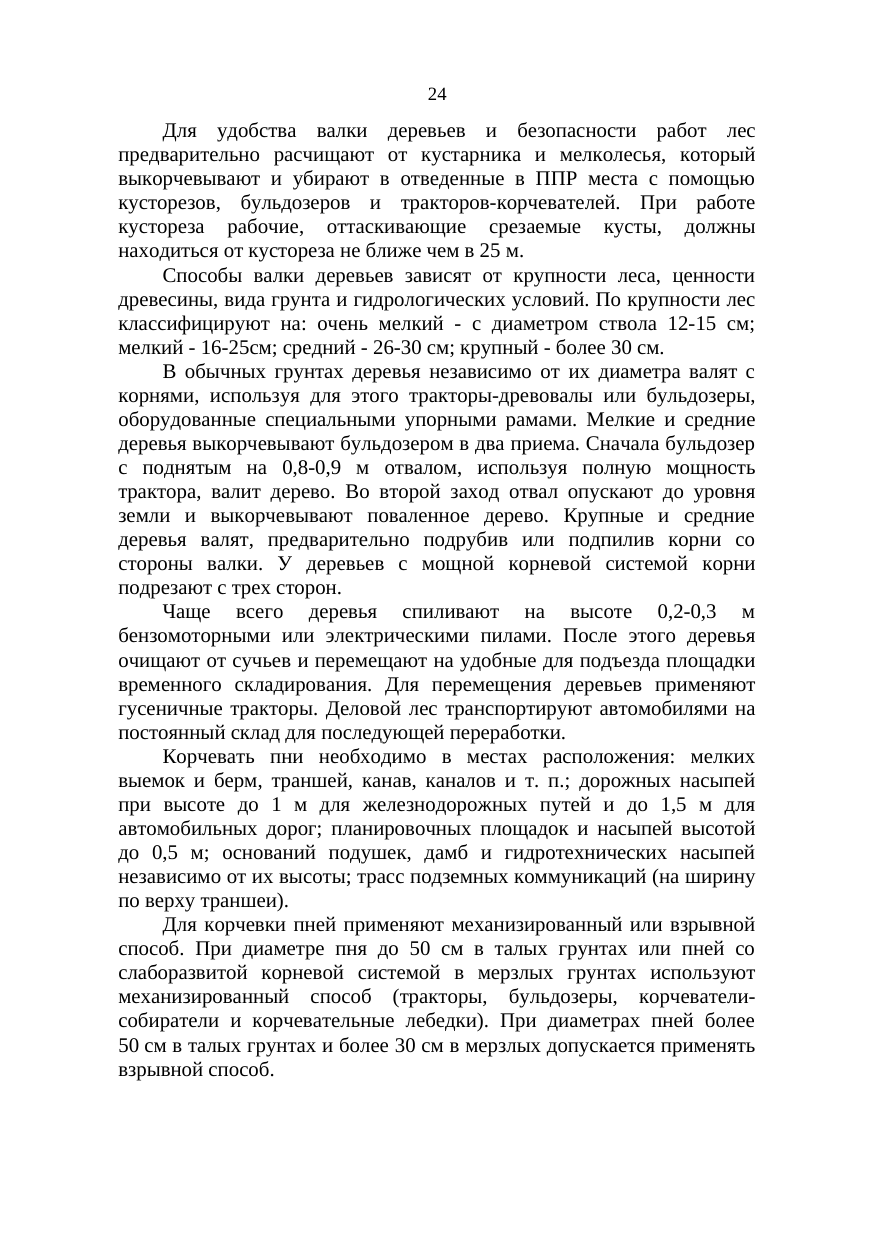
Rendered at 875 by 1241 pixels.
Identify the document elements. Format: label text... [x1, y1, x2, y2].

text Для корчевки пней применяют механизированный или взрывной способ. При диаметре пня до 50 см в талых грунтах или пней со слаборазвитой корневой системой в мерзлых грунтах используют механизированный способ (тракторы, бульдозеры, корчеватели-собиратели и корчевательные лебедки). При диаметрах пней более 50 см в талых грунтах и более 30 см в мерзлых допускается применять взрывной способ. [118, 912, 756, 1081]
text Для удобства валки деревьев и безопасности работ лес предварительно расчищают от кустарника и мелколесья, который выкорчевывают и убирают в отведенные в ППР места с помощью кусторезов, бульдозеров и тракторов-корчевателей. При работе кустореза рабочие, оттаскивающие срезаемые кусты, должны находиться от кустореза не ближе чем в 25 м. [118, 118, 756, 262]
text Способы валки деревьев зависят от крупности леса, ценности древесины, вида грунта и гидрологических условий. По крупности лес классифицируют на: очень мелкий - с диаметром ствола 12-15 см; мелкий - 16-25см; средний - 26-30 см; крупный - более 30 см. [118, 262, 756, 359]
text Корчевать пни необходимо в местах расположения: мелких выемок и берм, траншей, канав, каналов и т. п.; дорожных насыпей при высоте до 1 м для железнодорожных путей и до 1,5 м для автомобильных дорог; планировочных площадок и насыпей высотой до 0,5 м; оснований подушек, дамб и гидротехнических насыпей независимо от их высоты; трасс подземных коммуникаций (на ширину по верху траншеи). [118, 744, 756, 912]
text В обычных грунтах деревья независимо от их диаметра валят с корнями, используя для этого тракторы-древовалы или бульдозеры, оборудованные специальными упорными рамами. Мелкие и средние деревья выкорчевывают бульдозером в два приема. Сначала бульдозер с поднятым на 0,8-0,9 м отвалом, используя полную мощность трактора, валит дерево. Во второй заход отвал опускают до уровня земли и выкорчевывают поваленное дерево. Крупные и средние деревья валят, предварительно подрубив или подпилив корни со стороны валки. У деревьев с мощной корневой системой корни подрезают с трех сторон. [118, 359, 756, 599]
text Чаще всего деревья спиливают на высоте 0,2-0,3 м бензомоторными или электрическими пилами. После этого деревья очищают от сучьев и перемещают на удобные для подъезда площадки временного складирования. Для перемещения деревьев применяют гусеничные тракторы. Деловой лес транспортируют автомобилями на постоянный склад для последующей переработки. [118, 599, 756, 744]
